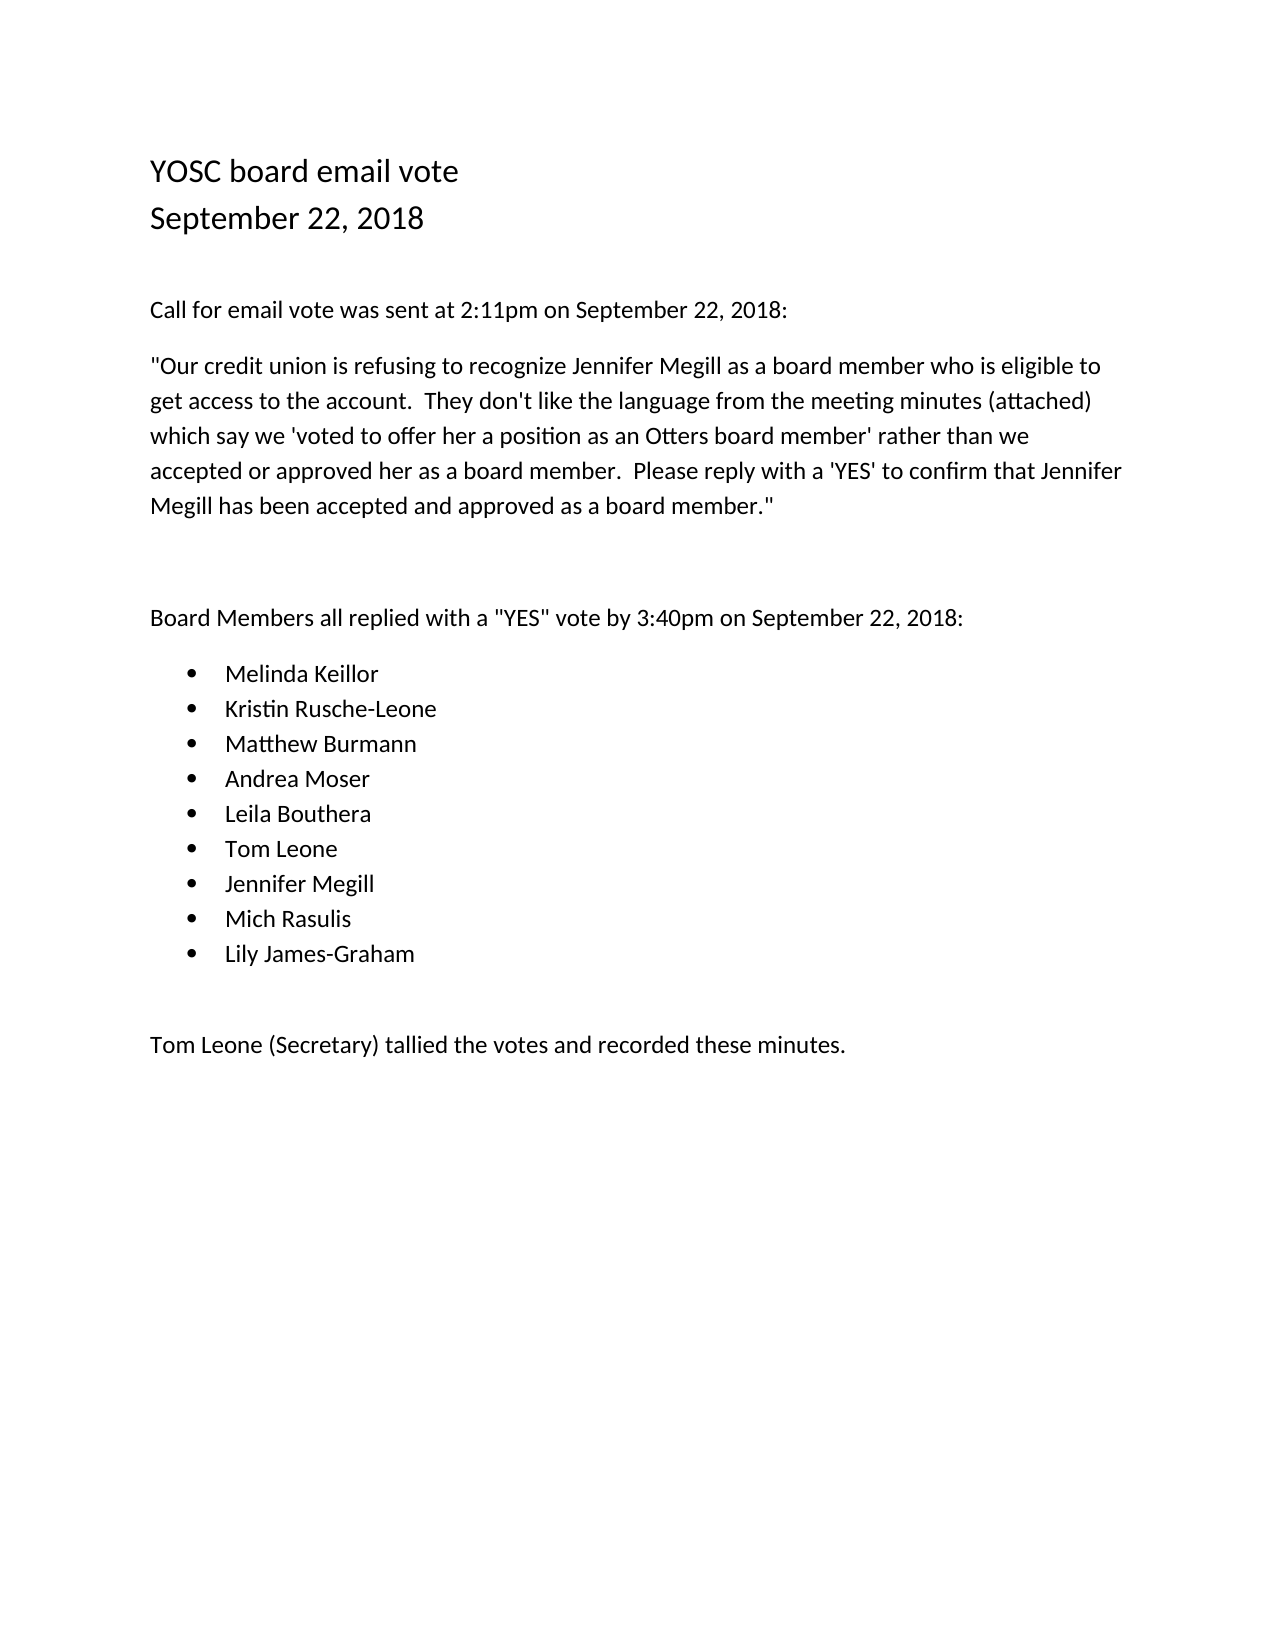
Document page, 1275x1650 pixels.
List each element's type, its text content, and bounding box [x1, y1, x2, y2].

list Andrea Moser [187, 763, 1125, 793]
list Mich Rasulis [187, 903, 1125, 933]
list Kristin Rusche-Leone [187, 693, 1125, 723]
text Tom Leone (Secretary) tallied the votes and recorded these minutes. [150, 1029, 1125, 1059]
list Jennifer Megill [187, 868, 1125, 898]
text YOSC board email vote September 22, 2018 [150, 150, 759, 270]
list Tom Leone [187, 833, 1125, 863]
list Melinda Keillor [187, 658, 1125, 688]
list Lily James-Graham [187, 938, 1125, 968]
text "Our credit union is refusing to recognize Jennifer Megill as a board member who is eligible to get access to the account. They don't like the language from the meeting minutes (attached) which say we 'voted to offer her a position as an Otters board member' rather than we accepted or approved her as a board member. Please reply with a 'YES' to confirm that Jennifer Megill has been accepted and approved as a board member." [150, 351, 1125, 521]
text Board Members all replied with a "YES" vote by 3:40pm on September 22, 2018: [150, 602, 1125, 633]
text Call for email vote was sent at 2:11pm on September 22, 2018: [150, 295, 1125, 325]
list Leila Bouthera [187, 798, 1125, 828]
list Matthew Burmann [187, 728, 1125, 758]
